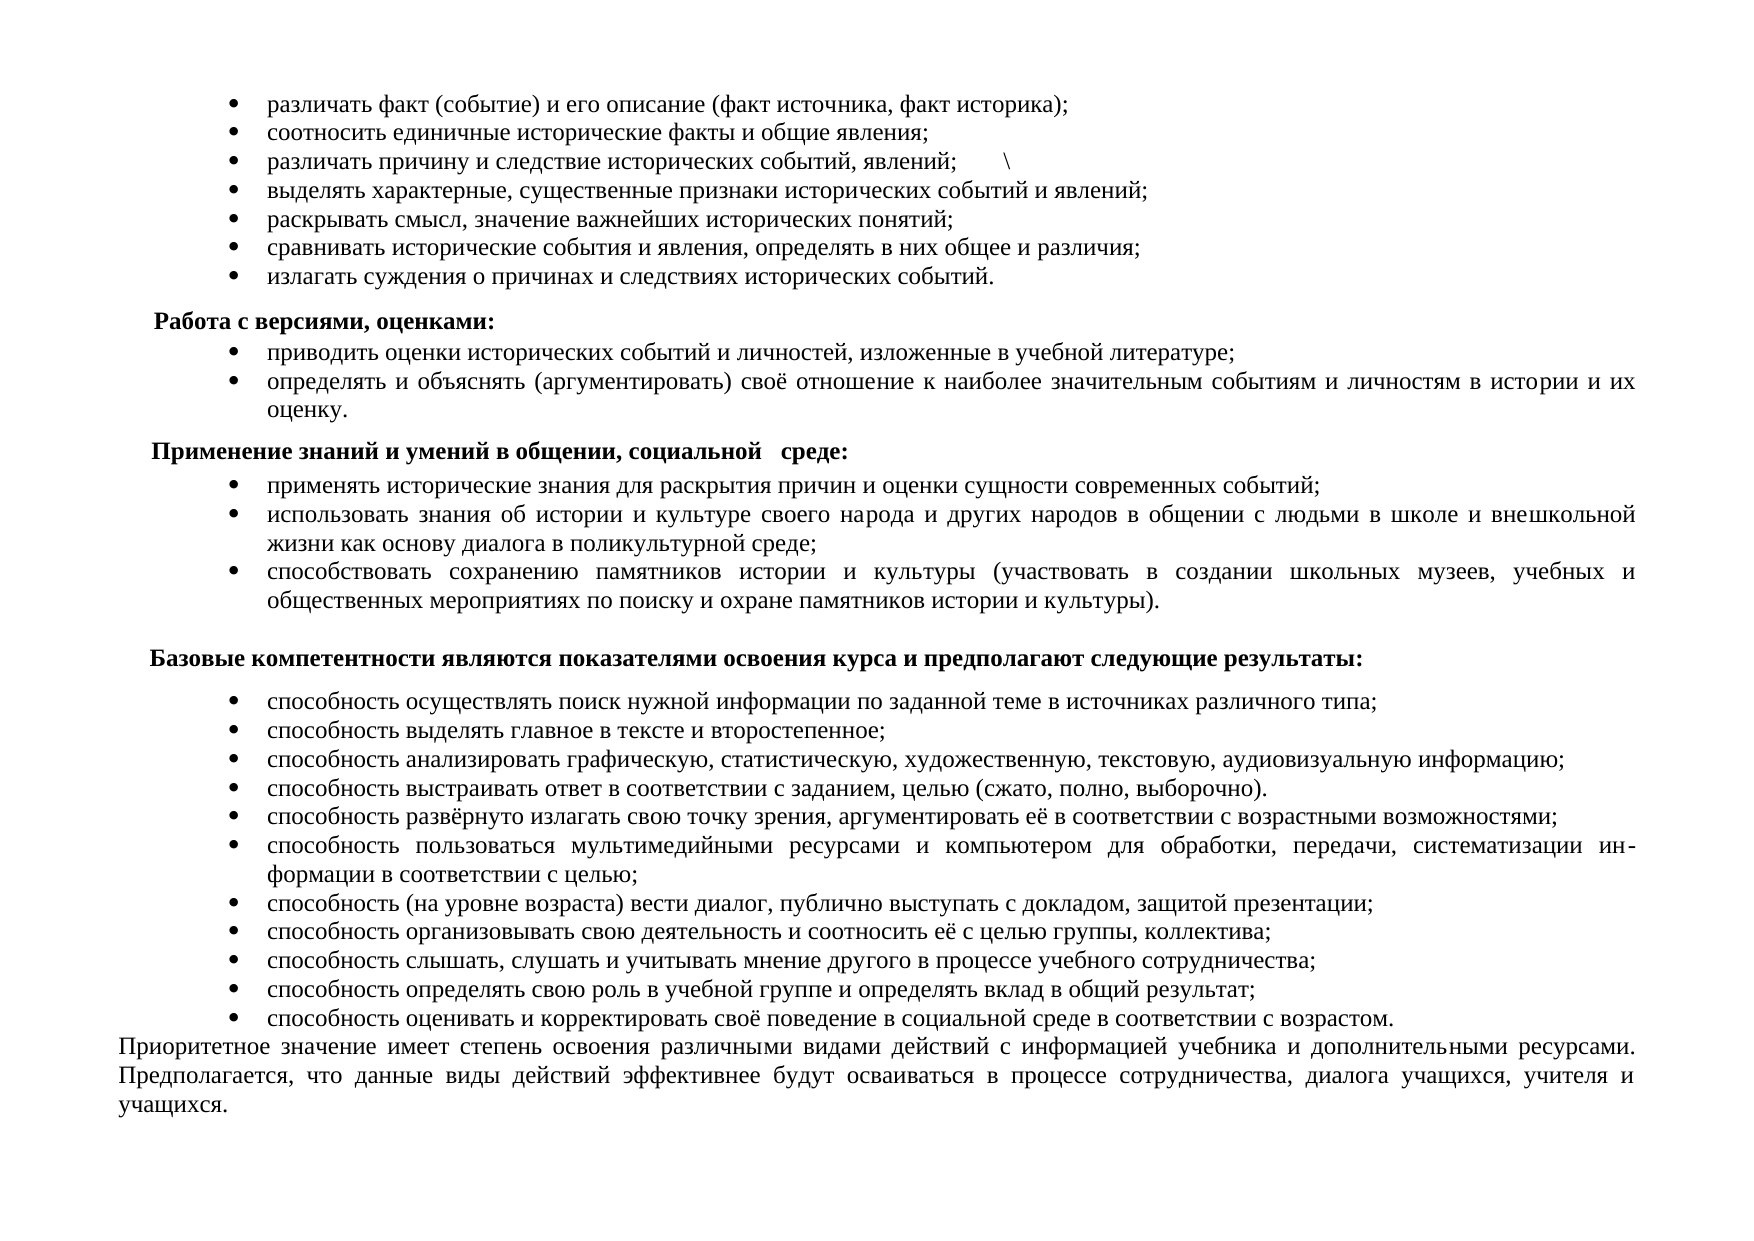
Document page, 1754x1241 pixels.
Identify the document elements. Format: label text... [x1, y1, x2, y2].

list выделять характерные, существенные признаки исторических событий и явлений; [229, 175, 1636, 204]
list способность осуществлять поиск нужной информации по заданной теме в источниках различного типа; [229, 686, 1636, 715]
list приводить оценки исторических событий и личностей, изложенные в учебной литературе; [229, 337, 1636, 366]
list соотносить единичные исторические факты и общие явления; [229, 117, 1636, 146]
list различать причину и следствие исторических событий, явлений; \ [229, 146, 1636, 175]
list применять исторические знания для раскрытия причин и оценки сущности современных событий; [229, 470, 1636, 499]
list способствовать сохранению памятников истории и культуры (участвовать в создании школьных музеев, учебных и общественных мероприятиях по поиску и охране памятников истории и культуры). [229, 556, 1636, 614]
list способность оценивать и корректировать своё поведение в социальной среде в соответствии с возрастом. [229, 1003, 1636, 1031]
list излагать суждения о причинах и следствиях исторических событий. [229, 261, 1636, 290]
list определять и объяснять (аргументировать) своё отношение к наиболее значительным событиям и личностям в истории и их оценку. [229, 366, 1636, 423]
text Приоритетное значение имеет степень освоения различными видами действий с информацией учебника и дополнительными ресурсами. Предполагается, что данные виды действий эффективнее будут осваиваться в процессе сотрудничества, диалога учащихся, учителя и учащихся. [118, 1031, 1636, 1118]
list раскрывать смысл, значение важнейших исторических понятий; [229, 204, 1636, 232]
list способность развёрнуто излагать свою точку зрения, аргументировать её в соответствии с возрастными возможностями; [229, 801, 1636, 830]
list использовать знания об истории и культуре своего народа и других народов в общении с людьми в школе и внешкольной жизни как основу диалога в поликультурной среде; [229, 499, 1636, 556]
text Базовые компетентности являются показателями освоения курса и предполагают следующие результаты: [118, 643, 1636, 671]
list способность (на уровне возраста) вести диалог, публично выступать с докладом, защитой презентации; [229, 888, 1636, 916]
list сравнивать исторические события и явления, определять в них общее и различия; [229, 232, 1636, 261]
text Работа с версиями, оценками: [154, 306, 1636, 335]
list способность выделять главное в тексте и второстепенное; [229, 715, 1636, 744]
list различать факт (событие) и его описание (факт источника, факт историка); [229, 89, 1636, 117]
text Применение знаний и умений в общении, социальной среде: [118, 436, 1636, 464]
list способность анализировать графическую, статистическую, художественную, текстовую, аудиовизуальную информацию; [229, 744, 1636, 773]
list способность организовывать свою деятельность и соотносить её с целью группы, коллектива; [229, 916, 1636, 945]
list способность пользоваться мультимедийными ресурсами и компьютером для обработки, передачи, систематизации информации в соответствии с целью; [229, 830, 1636, 888]
list способность слышать, слушать и учитывать мнение другого в процессе учебного сотрудничества; [229, 945, 1636, 974]
list способность определять свою роль в учебной группе и определять вклад в общий результат; [229, 974, 1636, 1003]
list способность выстраивать ответ в соответствии с заданием, целью (сжато, полно, выборочно). [229, 773, 1636, 801]
